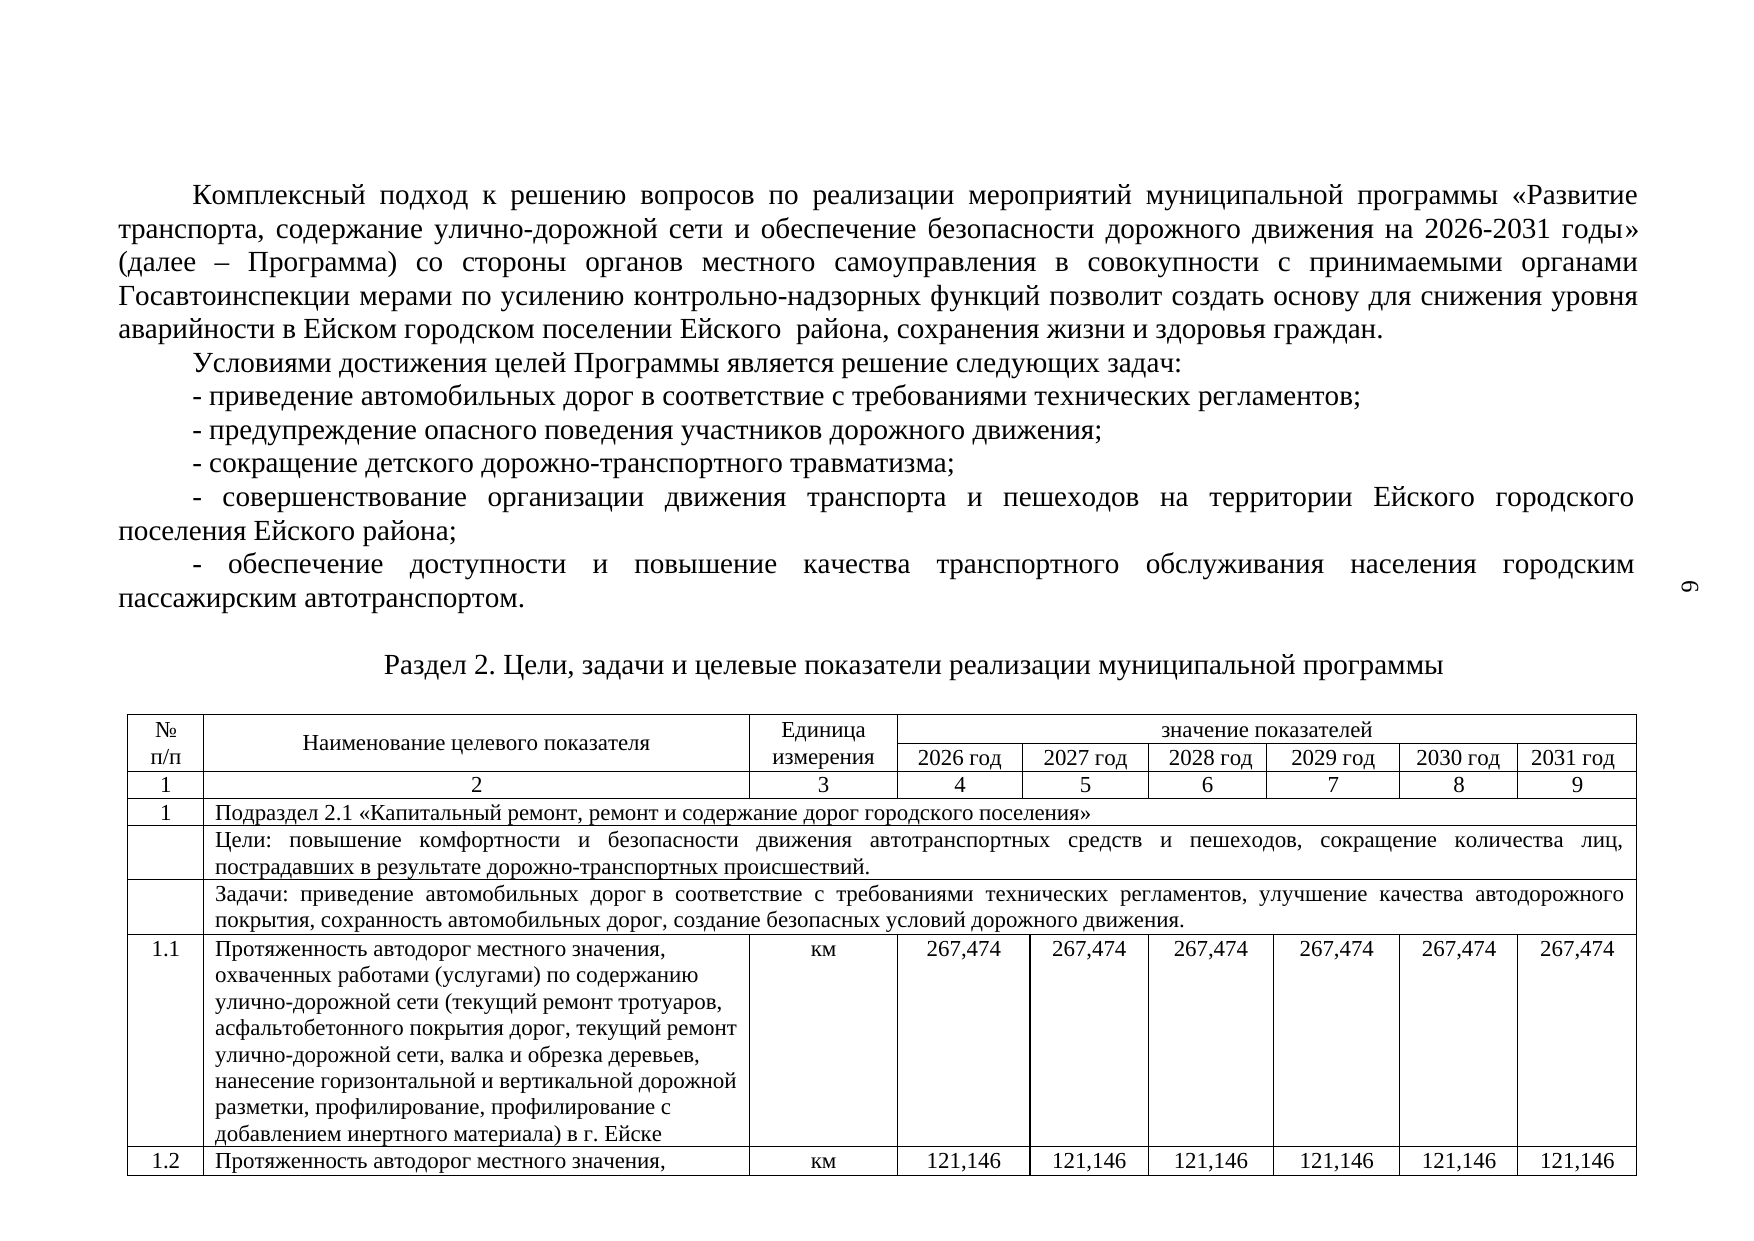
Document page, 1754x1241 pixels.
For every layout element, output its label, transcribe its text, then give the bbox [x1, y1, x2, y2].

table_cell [204, 1147, 749, 1174]
table_cell 1 [128, 772, 203, 798]
table_cell 3 [750, 772, 897, 798]
table_cell 9 [1518, 772, 1636, 798]
table_cell 2031 год [1518, 744, 1636, 771]
table_cell км [750, 935, 897, 1146]
table_cell 121,146 [1149, 1147, 1273, 1174]
table_cell 2026 год [898, 744, 1022, 771]
table_cell 121,146 [1400, 1147, 1517, 1174]
table_cell 1.2 [128, 1147, 203, 1174]
table_cell 121,146 [1274, 1147, 1399, 1174]
table_cell 121,146 [1518, 1147, 1636, 1174]
text - совершенствование организации движения транспорта и пешеходов на территории Ейского городского поселения Ейского района; [118, 479, 1636, 546]
table_cell 2 [204, 772, 749, 798]
table_cell 267,474 [1274, 935, 1399, 1146]
table_cell 8 [1400, 772, 1517, 798]
table_cell 6 [1149, 772, 1266, 798]
text - приведение автомобильных дорог в соответствие с требованиями технических регламентов; [118, 378, 1636, 412]
table_header значение показателей [898, 715, 1636, 743]
table_cell 4 [898, 772, 1022, 798]
table_cell 1 [128, 799, 203, 825]
table_cell 2027 год [1023, 744, 1148, 771]
table_cell 2030 год [1400, 744, 1517, 771]
table_cell Подраздел 2.1 «Капитальный ремонт, ремонт и содержание дорог городского поселения» [204, 799, 1636, 825]
text Комплексный подход к решению вопросов по реализации мероприятий муниципальной программы «Развитие транспорта, содержание улично-дорожной сети и обеспечение безопасности дорожного движения на 2026-2031 годы» (далее – Программа) со стороны органов местного самоуправления в совокупности с принимаемыми органами Госавтоинспекции мерами по усилению контрольно-надзорных функций позволит создать основу для снижения уровня аварийности в Ейском городском поселении Ейского района, сохранения жизни и здоровья граждан. [118, 177, 1639, 345]
table_cell 7 [1267, 772, 1399, 798]
table_cell 267,474 [1031, 935, 1148, 1146]
table_cell 2029 год [1267, 744, 1399, 771]
text - предупреждение опасного поведения участников дорожного движения; [118, 412, 1636, 446]
table_header Единица измерения [750, 715, 897, 771]
table_cell 121,146 [898, 1147, 1029, 1174]
table_cell Цели: повышение комфортности и безопасности движения автотранспортных средств и пешеходов, сокращение количества лиц, пострадавших в результате дорожно-транспортных происшествий. [204, 826, 1636, 879]
table_cell 5 [1023, 772, 1148, 798]
table_cell 1.1 [128, 935, 203, 1146]
table_cell [128, 880, 203, 934]
table_cell 2028 год [1149, 744, 1266, 771]
table_cell 267,474 [1149, 935, 1273, 1146]
table_cell 267,474 [1400, 935, 1517, 1146]
table_cell Задачи: приведение автомобильных дорог в соответствие с требованиями технических регламентов, улучшение качества автодорожного покрытия, сохранность автомобильных дорог, создание безопасных условий дорожного движения. [204, 880, 1636, 934]
text Условиями достижения целей Программы является решение следующих задач: [118, 345, 1636, 378]
table_cell [128, 826, 203, 879]
table_cell 267,474 [898, 935, 1029, 1146]
text - сокращение детского дорожно-транспортного травматизма; [118, 446, 1636, 479]
table_header Наименование целевого показателя [204, 715, 749, 771]
table_cell 121,146 [1031, 1147, 1148, 1174]
text - обеспечение доступности и повышение качества транспортного обслуживания населения городским пассажирским автотранспортом. [118, 546, 1636, 613]
text Раздел 2. Цели, задачи и целевые показатели реализации муниципальной программы [118, 647, 1636, 680]
table_cell 267,474 [1518, 935, 1636, 1146]
table_cell км [750, 1147, 897, 1174]
table_cell Протяженность автодорог местного значения, охваченных работами (услугами) по содержанию улично-дорожной сети (текущий ремонт тротуаров, асфальтобетонного покрытия дорог, текущий ремонт улично-дорожной сети, валка и обрезка деревьев, нанесение горизонтальной и вертикальной дорожной разметки, профилирование, профилирование с добавлением инертного материала) в г. Ейске [204, 935, 749, 1146]
table_header № п/п [128, 715, 203, 771]
